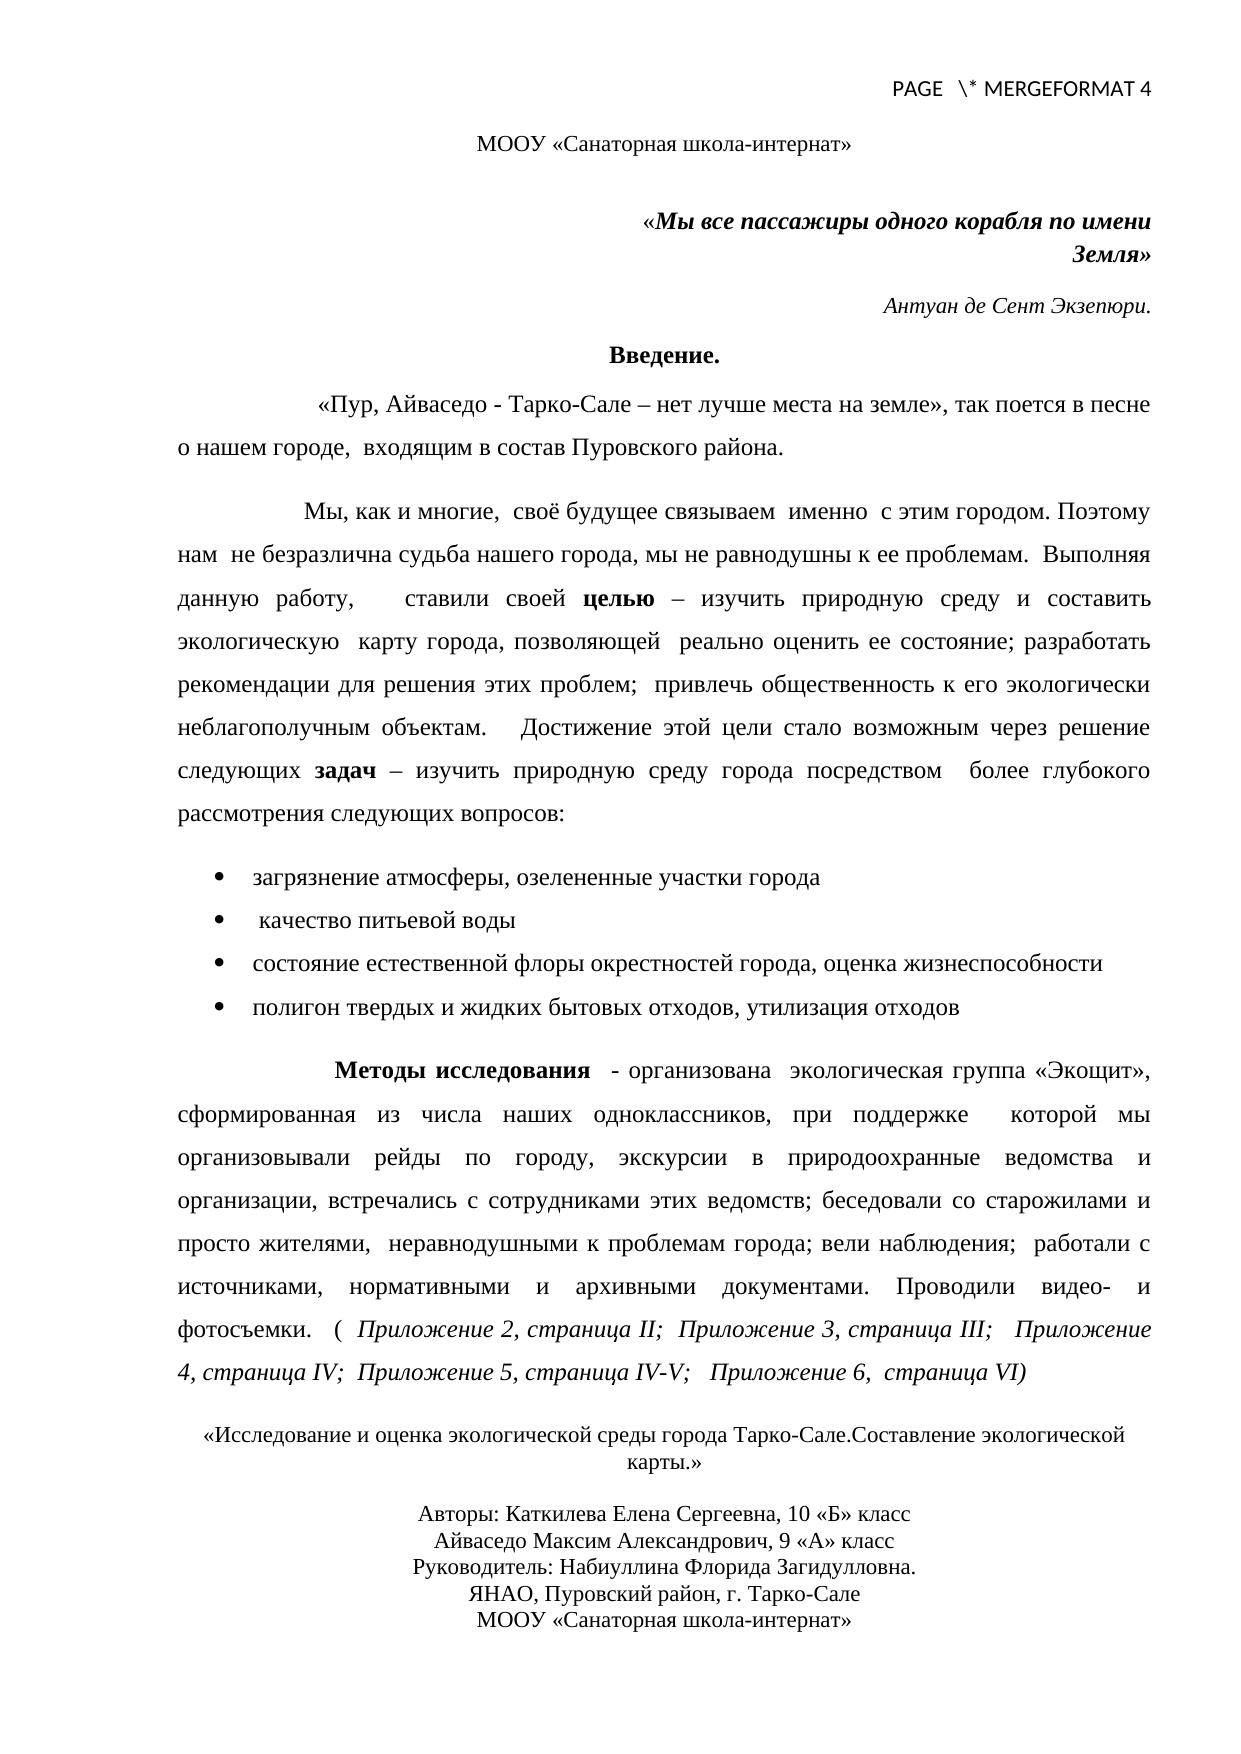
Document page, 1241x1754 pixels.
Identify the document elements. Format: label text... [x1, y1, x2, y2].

text Мы, как и многие, своё будущее связываем именно с этим городом. Поэтому нам не безразлична судьба нашего города, мы не равнодушны к ее проблемам. Выполняя данную работу, ставили своей целью – изучить природную среду и составить экологическую карту города, позволяющей реально оценить ее состояние; разработать рекомендации для решения этих проблем; привлечь общественность к его экологически неблагополучным объектам. Достижение этой цели стало возможным через решение следующих задач – изучить природную среду города посредством более глубокого рассмотрения следующих вопросов: [177, 496, 1152, 827]
text МООУ «Санаторная школа-интернат» [177, 1606, 1152, 1632]
text «Мы все пассажиры одного корабля по имени Земля» [177, 206, 1152, 267]
list загрязнение атмосферы, озелененные участки города [215, 862, 1152, 891]
list качество питьевой воды [215, 905, 1152, 934]
list полигон твердых и жидких бытовых отходов, утилизация отходов [215, 992, 1152, 1020]
text Авторы: Каткилева Елена Сергеевна, 10 «Б» класс [177, 1501, 1152, 1527]
text Антуан де Сент Экзепюри. [177, 293, 1152, 319]
text Айваседо Максим Александрович, 9 «А» класс [177, 1527, 1152, 1553]
text МООУ «Санаторная школа-интернат» [177, 130, 1152, 156]
text Руководитель: Набиуллина Флорида Загидулловна. [177, 1553, 1152, 1579]
text «Пур, Айваседо - Тарко-Сале – нет лучше места на земле», так поется в песне о нашем городе, входящим в состав Пуровского района. [177, 389, 1152, 461]
text Методы исследования - организована экологическая группа «Экощит», сформированная из числа наших одноклассников, при поддержке которой мы организовывали рейды по городу, экскурсии в природоохранные ведомства и организации, встречались с сотрудниками этих ведомств; беседовали со старожилами и просто жителями, неравнодушными к проблемам города; вели наблюдения; работали с источниками, нормативными и архивными документами. Проводили видео- и фотосъемки. ( Приложение 2, страница II; Приложение 3, страница III; Приложение 4, страница IV; Приложение 5, страница IV-V; Приложение 6, страница VI) [177, 1056, 1152, 1386]
list состояние естественной флоры окрестностей города, оценка жизнеспособности [215, 948, 1152, 977]
text ЯНАО, Пуровский район, г. Тарко-Сале [177, 1579, 1152, 1606]
text Введение. [177, 340, 1152, 368]
text «Исследование и оценка экологической среды города Тарко-Сале.Составление экологической карты.» [177, 1421, 1152, 1474]
